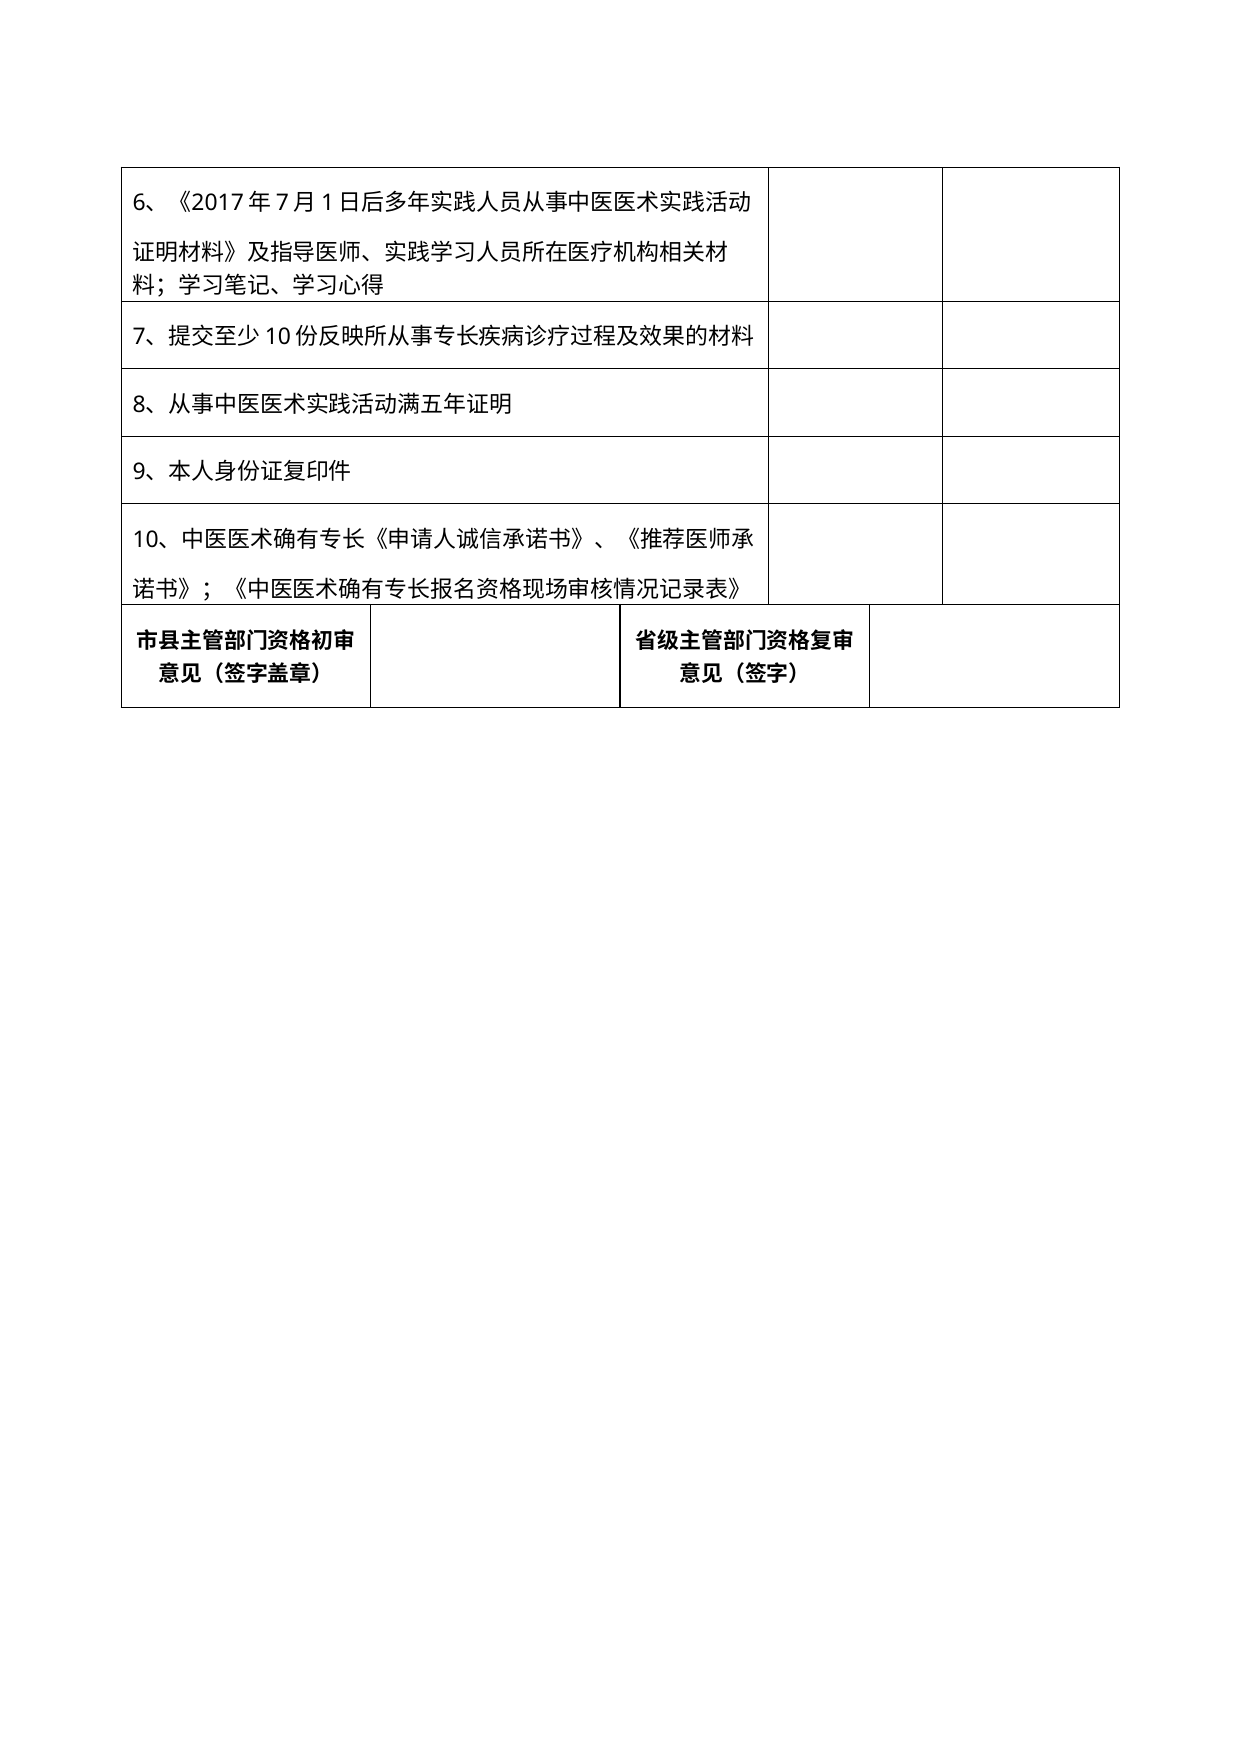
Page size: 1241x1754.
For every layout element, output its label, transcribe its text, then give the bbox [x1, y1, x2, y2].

table_cell [943, 302, 1119, 368]
table_cell 9、本人身份证复印件 [122, 437, 768, 503]
table_cell [943, 504, 1119, 604]
table_cell [943, 369, 1119, 436]
table_cell [769, 302, 942, 368]
table_cell [371, 605, 619, 707]
table_cell 8、从事中医医术实践活动满五年证明 [122, 369, 768, 436]
table_cell 7、提交至少10份反映所从事专长疾病诊疗过程及效果的材料 [122, 302, 768, 368]
table_cell 市县主管部门资格初审意见（签字盖章） [122, 605, 370, 707]
table_cell 6、《2017年7月1日后多年实践人员从事中医医术实践活动证明材料》及指导医师、实践学习人员所在医疗机构相关材料；学习笔记、学习心得 [122, 168, 768, 301]
table_cell [769, 369, 942, 436]
table_cell [769, 168, 942, 301]
table_cell [943, 168, 1119, 301]
table_cell [870, 605, 1119, 707]
table_cell [943, 437, 1119, 503]
table_cell [769, 504, 942, 604]
table_cell [769, 437, 942, 503]
table_cell 10、中医医术确有专长《申请人诚信承诺书》、《推荐医师承诺书》；《中医医术确有专长报名资格现场审核情况记录表》 [122, 504, 768, 604]
table_cell 省级主管部门资格复审意见（签字） [621, 605, 869, 707]
